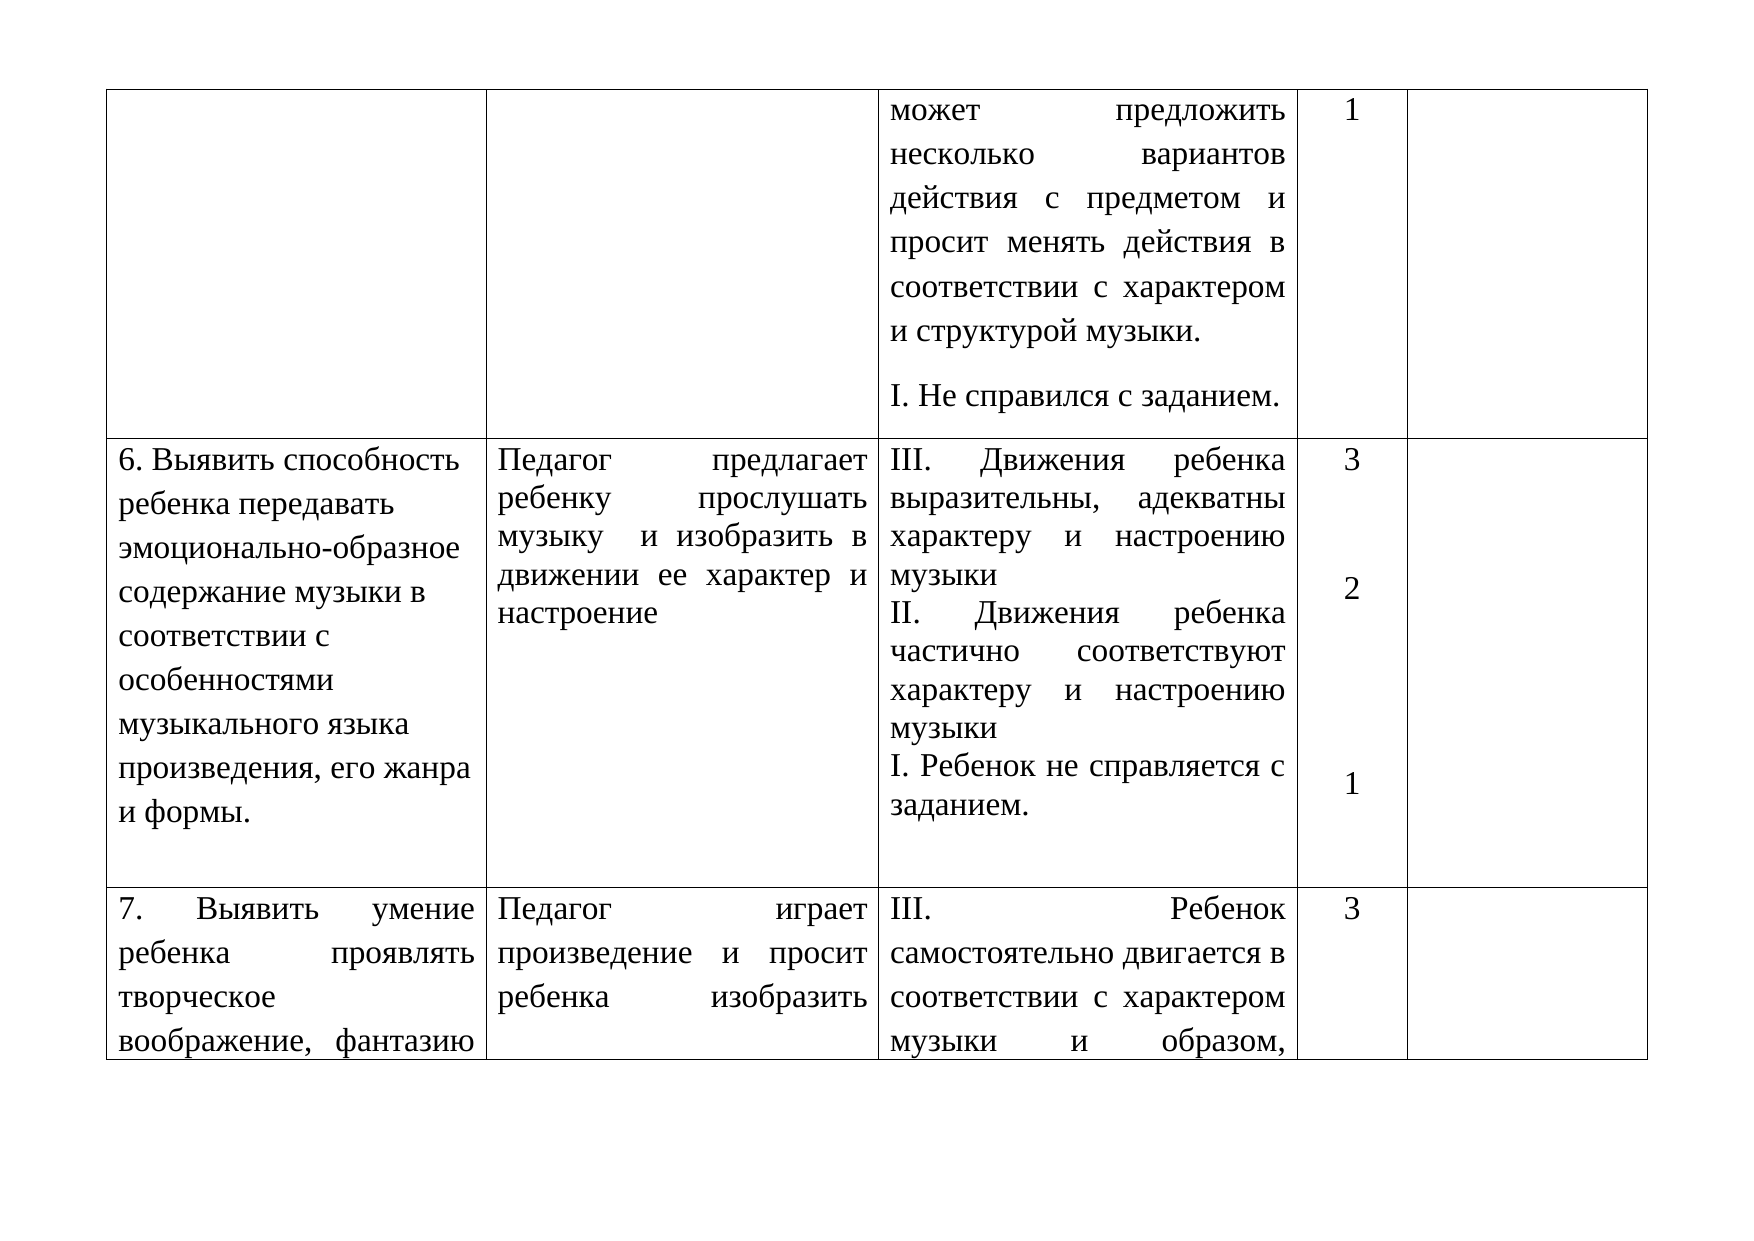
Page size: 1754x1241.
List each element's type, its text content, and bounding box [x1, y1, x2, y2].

table_cell Педагог предлагает ребенку прослушать музыку и изобразить в движении ее характер и настроение [487, 439, 878, 887]
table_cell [107, 888, 486, 1059]
table_cell 3 2 1 [1298, 888, 1407, 1059]
table_cell [1408, 888, 1647, 1059]
table_cell III. Движения ребенка выразительны, адекватны характеру и настроению музыки II. Движения ребенка частично соответствуют характеру и настроению музыки I. Ребенок не справляется с заданием. [879, 439, 1297, 887]
table_cell 3 2 1 [1298, 439, 1407, 887]
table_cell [487, 90, 878, 438]
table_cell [487, 888, 878, 1059]
table_cell [1408, 439, 1647, 887]
table_cell [1408, 90, 1647, 438]
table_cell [107, 90, 486, 438]
table_cell 3 2 1 [1298, 90, 1407, 438]
table_cell 6. Выявить способность ребенка передавать эмоционально-образное содержание музыки в соответствии с особенностями музыкального языка произведения, его жанра и формы. [107, 439, 486, 887]
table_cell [879, 90, 1297, 438]
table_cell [879, 888, 1297, 1059]
